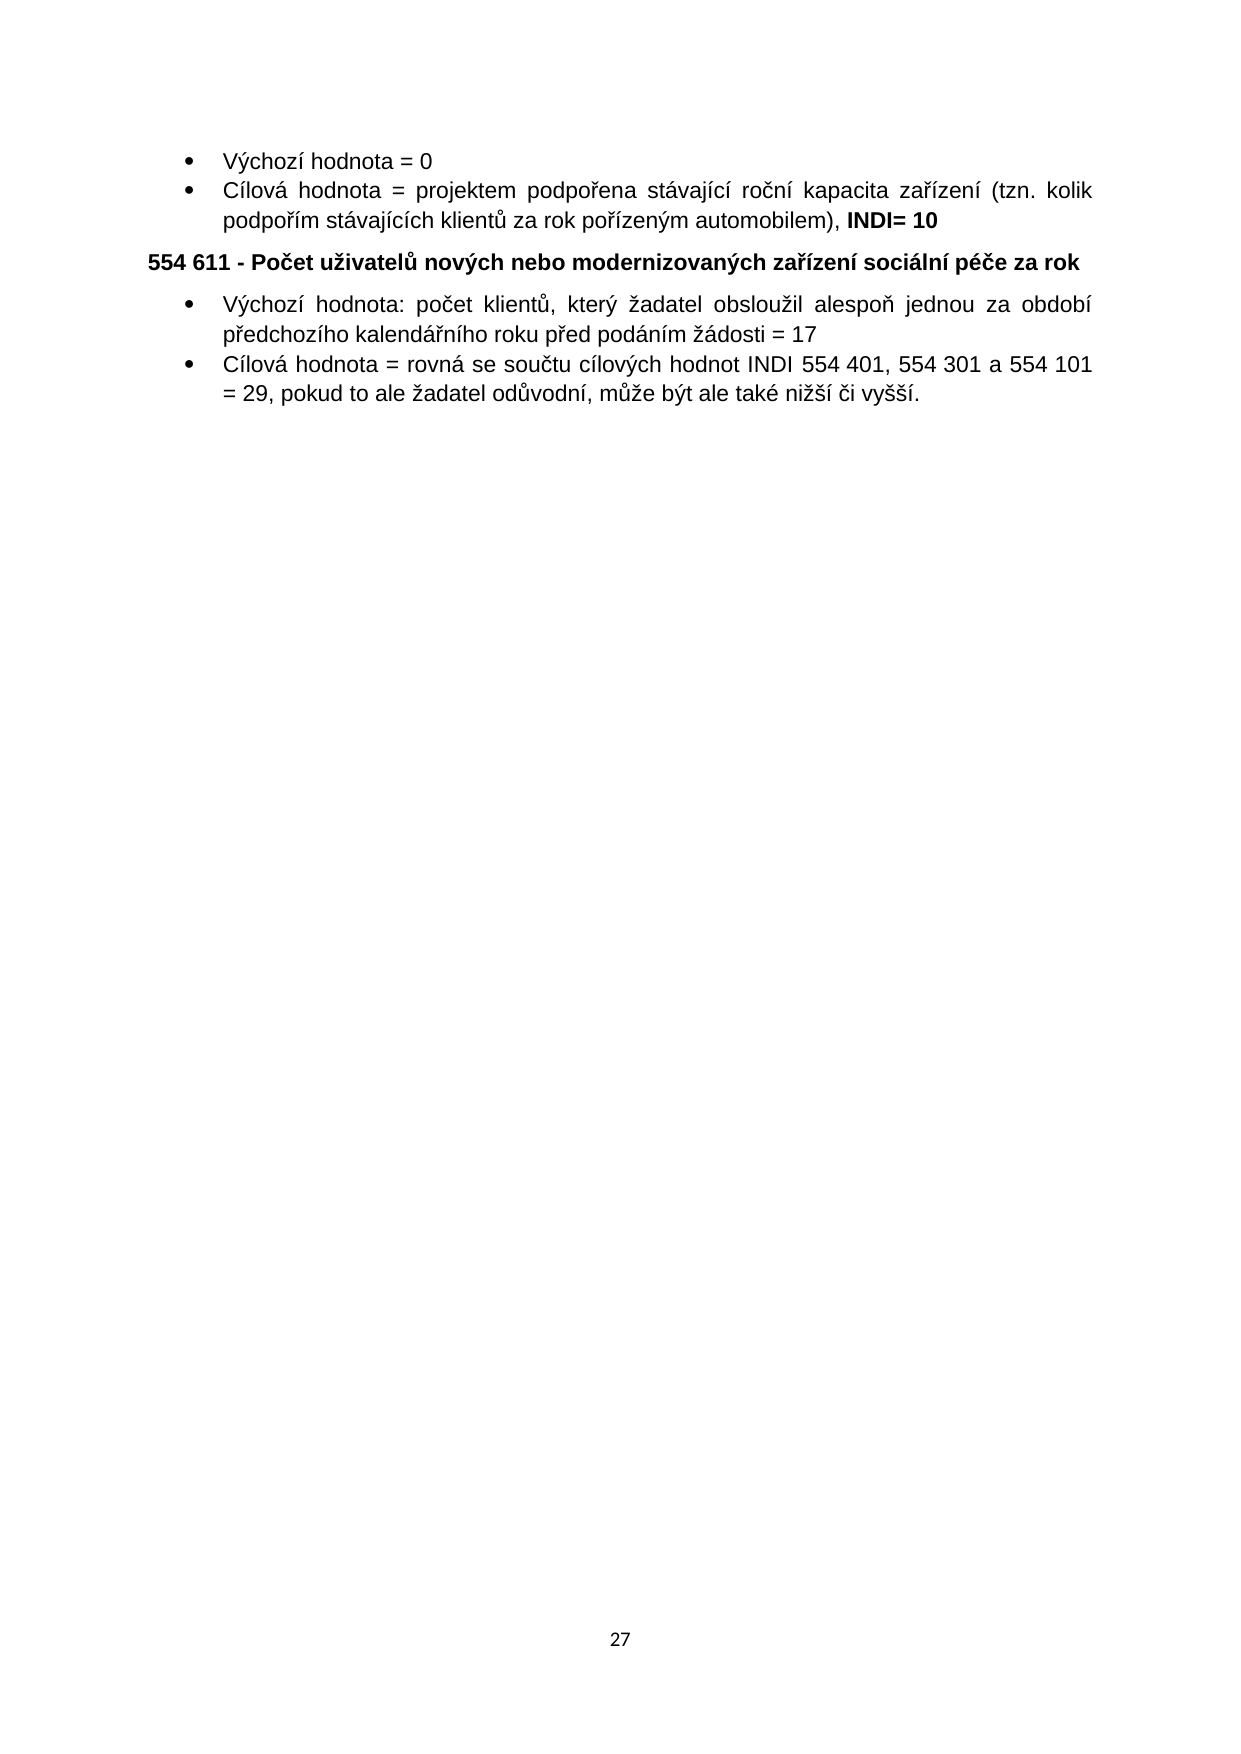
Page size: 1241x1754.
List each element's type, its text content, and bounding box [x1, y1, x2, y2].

list Cílová hodnota = projektem podpořena stávající roční kapacita zařízení (tzn. kolik podpořím stávajících klientů za rok pořízeným automobilem), INDI= 10 [185, 177, 1093, 233]
list Výchozí hodnota: počet klientů, který žadatel obsloužil alespoň jednou za období předchozího kalendářního roku před podáním žádosti = 17 [185, 291, 1093, 347]
list Cílová hodnota = rovná se součtu cílových hodnot INDI 554 401, 554 301 a 554 101 = 29, pokud to ale žadatel odůvodní, může být ale také nižší či vyšší. [185, 351, 1093, 407]
list Výchozí hodnota = 0 [185, 148, 1093, 174]
text 554 611 - Počet uživatelů nových nebo modernizovaných zařízení sociální péče za rok [148, 249, 1093, 276]
